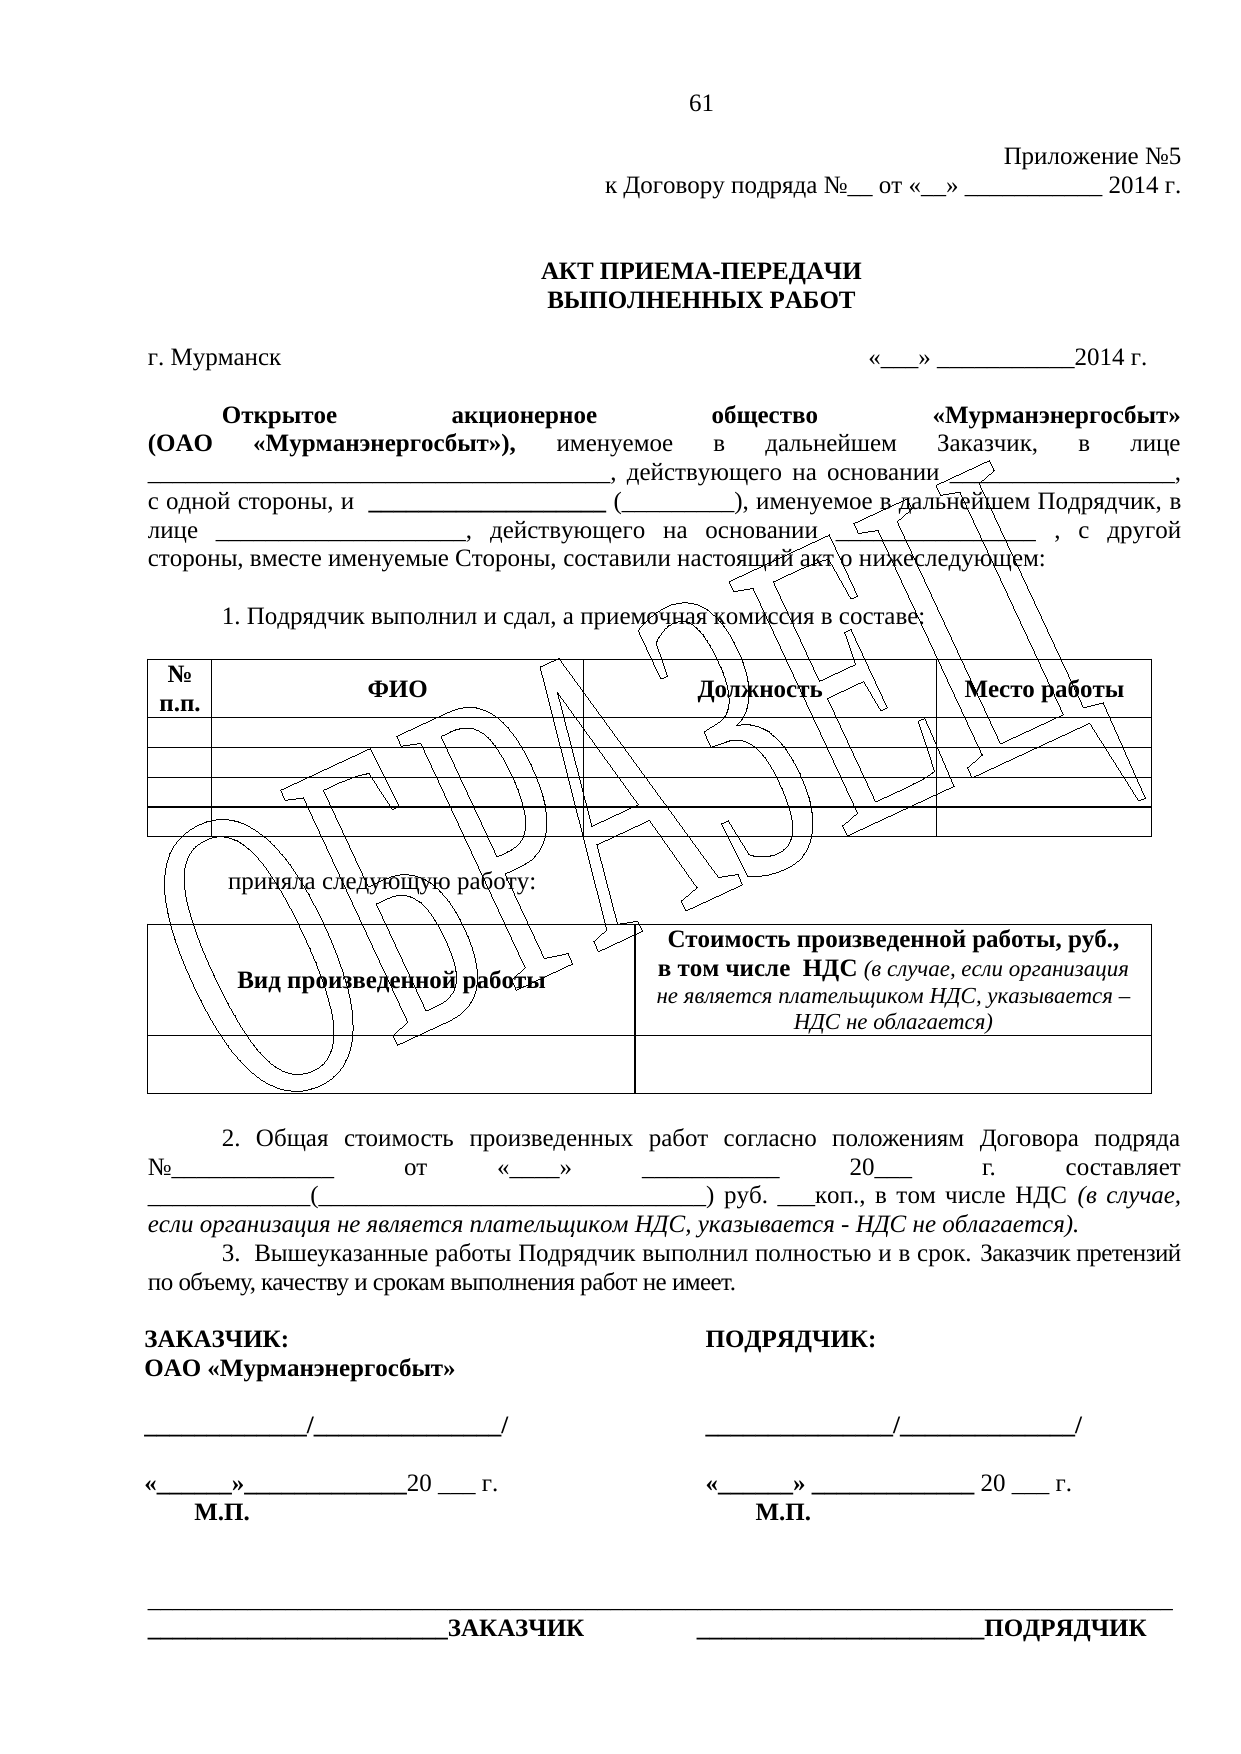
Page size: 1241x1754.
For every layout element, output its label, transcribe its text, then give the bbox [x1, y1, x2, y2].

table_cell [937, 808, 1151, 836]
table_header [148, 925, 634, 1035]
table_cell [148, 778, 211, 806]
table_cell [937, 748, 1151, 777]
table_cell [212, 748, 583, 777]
text ВЫПОЛНЕННЫХ РАБОТ [148, 285, 1181, 313]
text Приложение №5 [148, 141, 1181, 170]
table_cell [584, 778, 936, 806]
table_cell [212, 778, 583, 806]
text приняла следующую работу: [148, 866, 1181, 895]
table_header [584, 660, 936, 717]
text 2. Общая стоимость произведенных работ согласно положениям Договора подряда №_____________ от «____» ___________ 20___ г. составляет _____________(_______________________________) руб. ___коп., в том числе НДС (в случае, если организация не является плательщиком НДС, указывается - НДС не облагается). [148, 1123, 1181, 1238]
text АКТ ПРИЕМА-ПЕРЕДАЧИ [148, 256, 1181, 285]
text 3. Вышеуказанные работы Подрядчик выполнил полностью и в срок. Заказчик претензий по объему, качеству и срокам выполнения работ не имеет. [148, 1238, 1181, 1296]
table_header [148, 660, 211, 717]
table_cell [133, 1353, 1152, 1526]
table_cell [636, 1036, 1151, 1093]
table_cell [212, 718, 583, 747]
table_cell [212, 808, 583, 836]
text г. Мурманск «___» ___________2014 г. [148, 342, 1181, 371]
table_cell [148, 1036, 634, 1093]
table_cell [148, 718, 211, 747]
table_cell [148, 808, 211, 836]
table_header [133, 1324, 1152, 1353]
text 1. Подрядчик выполнил и сдал, а приемочная комиссия в составе: [148, 601, 1181, 630]
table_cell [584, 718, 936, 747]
text Открытое акционерное общество «Мурманэнергосбыт» (ОАО «Мурманэнергосбыт»), именуемое в дальнейшем Заказчик, в лице _____________________________________, действующего на основании __________________, с одной стороны, и ___________________ (_________), именуемое в дальнейшем Подрядчик, в лице ____________________, действующего на основании ________________ , с другой стороны, вместе именуемые Стороны, составили настоящий акт о нижеследующем: [148, 400, 1181, 572]
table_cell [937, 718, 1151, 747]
text к Договору подряда №__ от «__» ___________ . [148, 170, 1181, 198]
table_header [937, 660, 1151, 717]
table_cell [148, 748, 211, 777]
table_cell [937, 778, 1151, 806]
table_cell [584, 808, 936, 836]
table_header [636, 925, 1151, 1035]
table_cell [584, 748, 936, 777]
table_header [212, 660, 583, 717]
